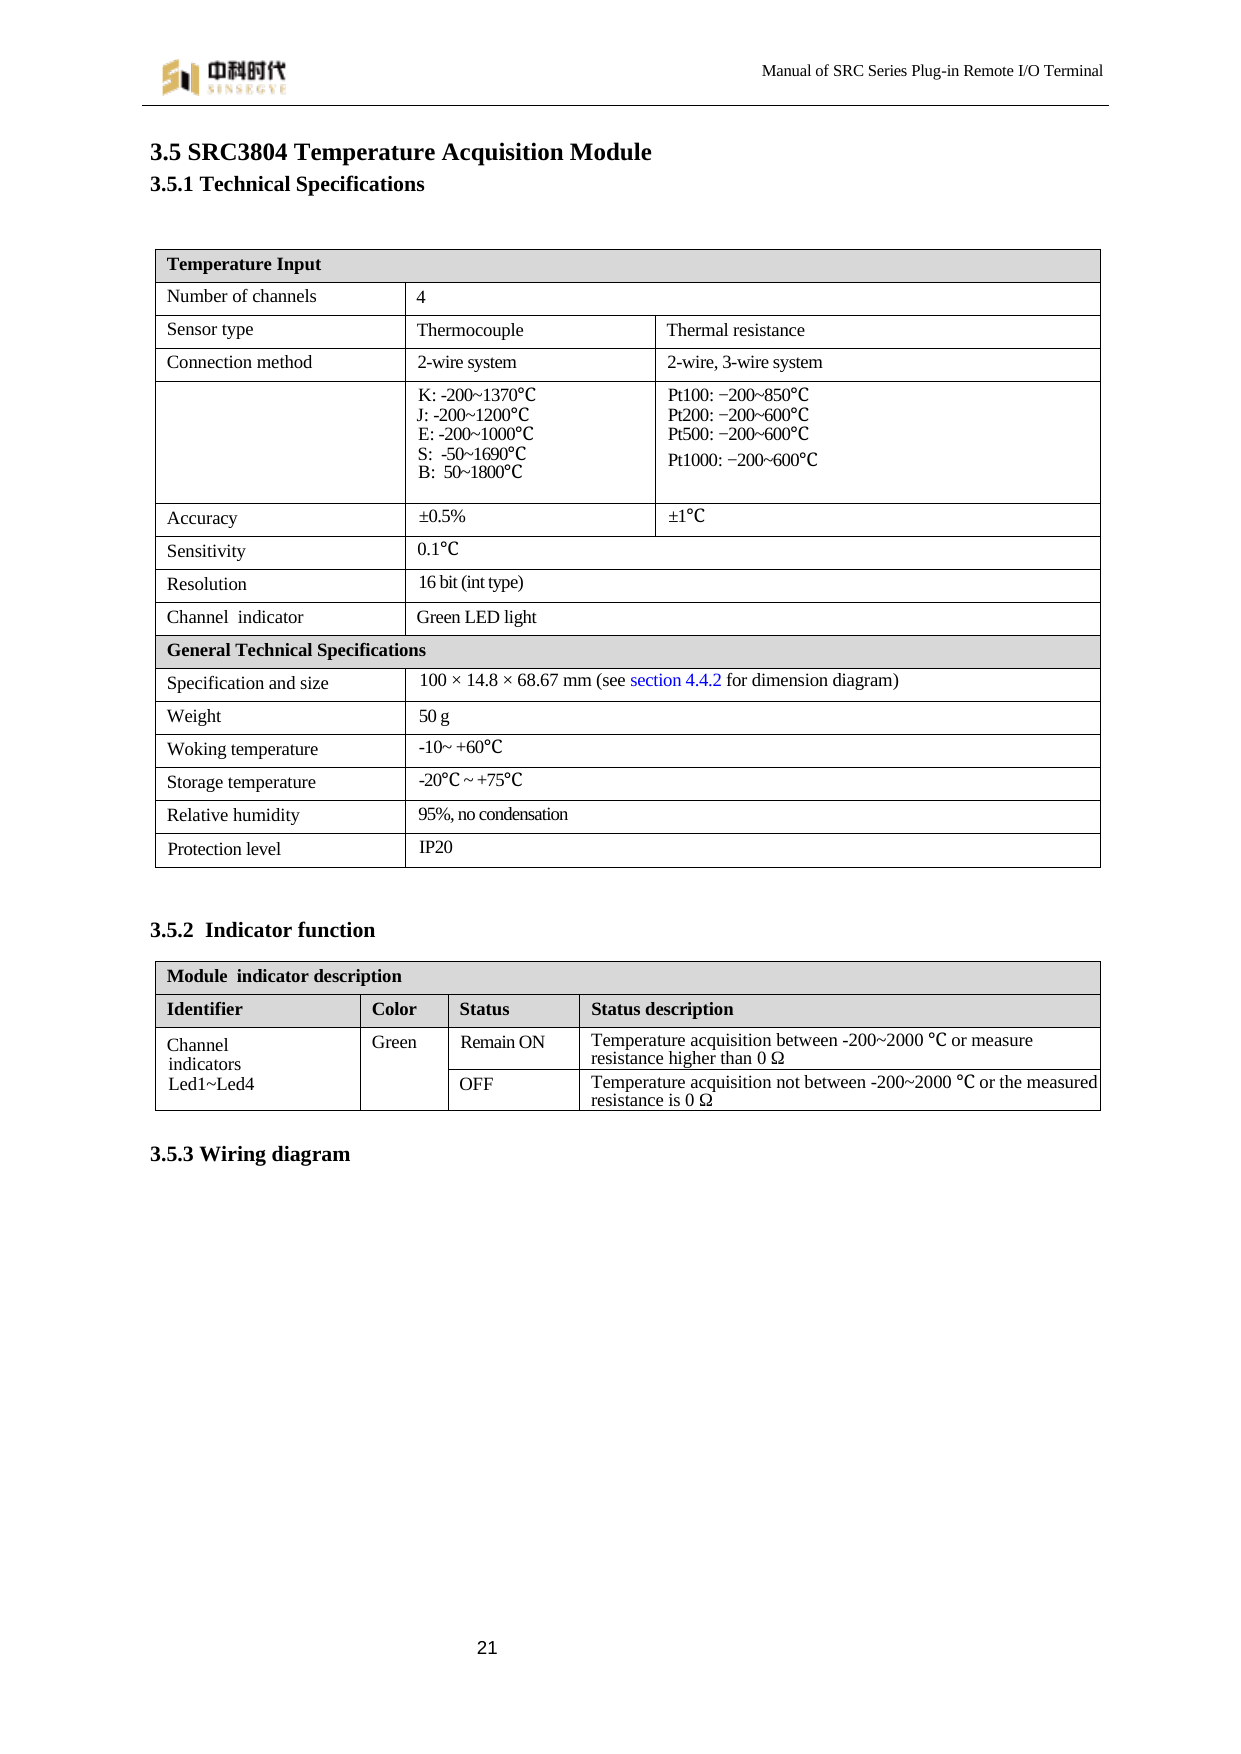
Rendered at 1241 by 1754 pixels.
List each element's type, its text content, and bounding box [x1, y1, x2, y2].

table_cell Protection level [156, 834, 405, 867]
table_cell -20℃ ~ +75℃ [406, 768, 1100, 800]
table_cell 2-wire system [406, 349, 655, 381]
table_cell K: -200~1370℃ J: -200~1200℃ E: -200~1000℃ S: -50~1690℃ B: 50~1800℃ [406, 382, 655, 503]
table_cell Green LED light [406, 603, 1100, 635]
subtitle 3.5.3 Wiring diagram [150, 1141, 1103, 1167]
table_cell 4 [406, 283, 1100, 315]
table_cell Storage temperature [156, 768, 405, 800]
table_cell Remain ON [449, 1028, 579, 1069]
picture [162, 59, 287, 96]
table_cell 0.1℃ [406, 537, 1100, 569]
table_cell Status [449, 995, 579, 1027]
table_cell 100 × 14.8 × 68.67 mm (see section 4.4.2 for dimension diagram) [406, 669, 1100, 701]
table_cell Relative humidity [156, 801, 405, 833]
table_cell Accuracy [156, 504, 405, 536]
table_cell Thermal resistance [656, 316, 1100, 348]
table_cell Sensitivity [156, 537, 405, 569]
table_cell 2-wire, 3-wire system [656, 349, 1100, 381]
table_cell 16 bit (int type) [406, 570, 1100, 602]
table_cell Channel indicator [156, 603, 405, 635]
table_cell Color [361, 995, 448, 1027]
table_cell Status description [580, 995, 1100, 1027]
table_cell Green [361, 1028, 448, 1110]
table_cell 95%, no condensation [406, 801, 1100, 833]
table_header Temperature Input [156, 250, 1100, 282]
table_cell Resolution [156, 570, 405, 602]
table_cell Number of channels [156, 283, 405, 315]
table_cell Specification and size [156, 669, 405, 701]
table_cell 50 g [406, 702, 1100, 734]
table_cell Sensor type [156, 316, 405, 348]
subtitle 3.5.2 Indicator function [150, 917, 1103, 943]
table_header Module indicator description [156, 962, 1100, 994]
table_cell Connection method [156, 349, 405, 381]
table_cell Weight [156, 702, 405, 734]
table_cell IP20 [406, 834, 1100, 867]
table_cell Channel indicators Led1~Led4 [156, 1028, 360, 1110]
table_cell Thermocouple [406, 316, 655, 348]
table_cell General Technical Specifications [156, 636, 1100, 668]
table_cell ±1℃ [656, 504, 1100, 536]
table_cell Pt100: −200~850℃ Pt200: −200~600℃ Pt500: −200~600℃ Pt1000: −200~600℃ [656, 382, 1100, 503]
subtitle 3.5.1 Technical Specifications [150, 171, 1103, 196]
table_cell ±0.5% [406, 504, 655, 536]
table_cell Temperature acquisition between -200~2000 ℃ or measure resistance higher than 0 Ω [580, 1028, 1100, 1069]
table_cell -10~ +60℃ [406, 735, 1100, 767]
table_cell OFF [449, 1070, 579, 1110]
table_cell Identifier [156, 995, 360, 1027]
table_cell [156, 382, 405, 503]
table_cell Woking temperature [156, 735, 405, 767]
table_cell Temperature acquisition not between -200~2000 ℃ or the measured resistance is 0 Ω [580, 1070, 1100, 1110]
subtitle 3.5 SRC3804 Temperature Acquisition Module [150, 137, 1103, 165]
